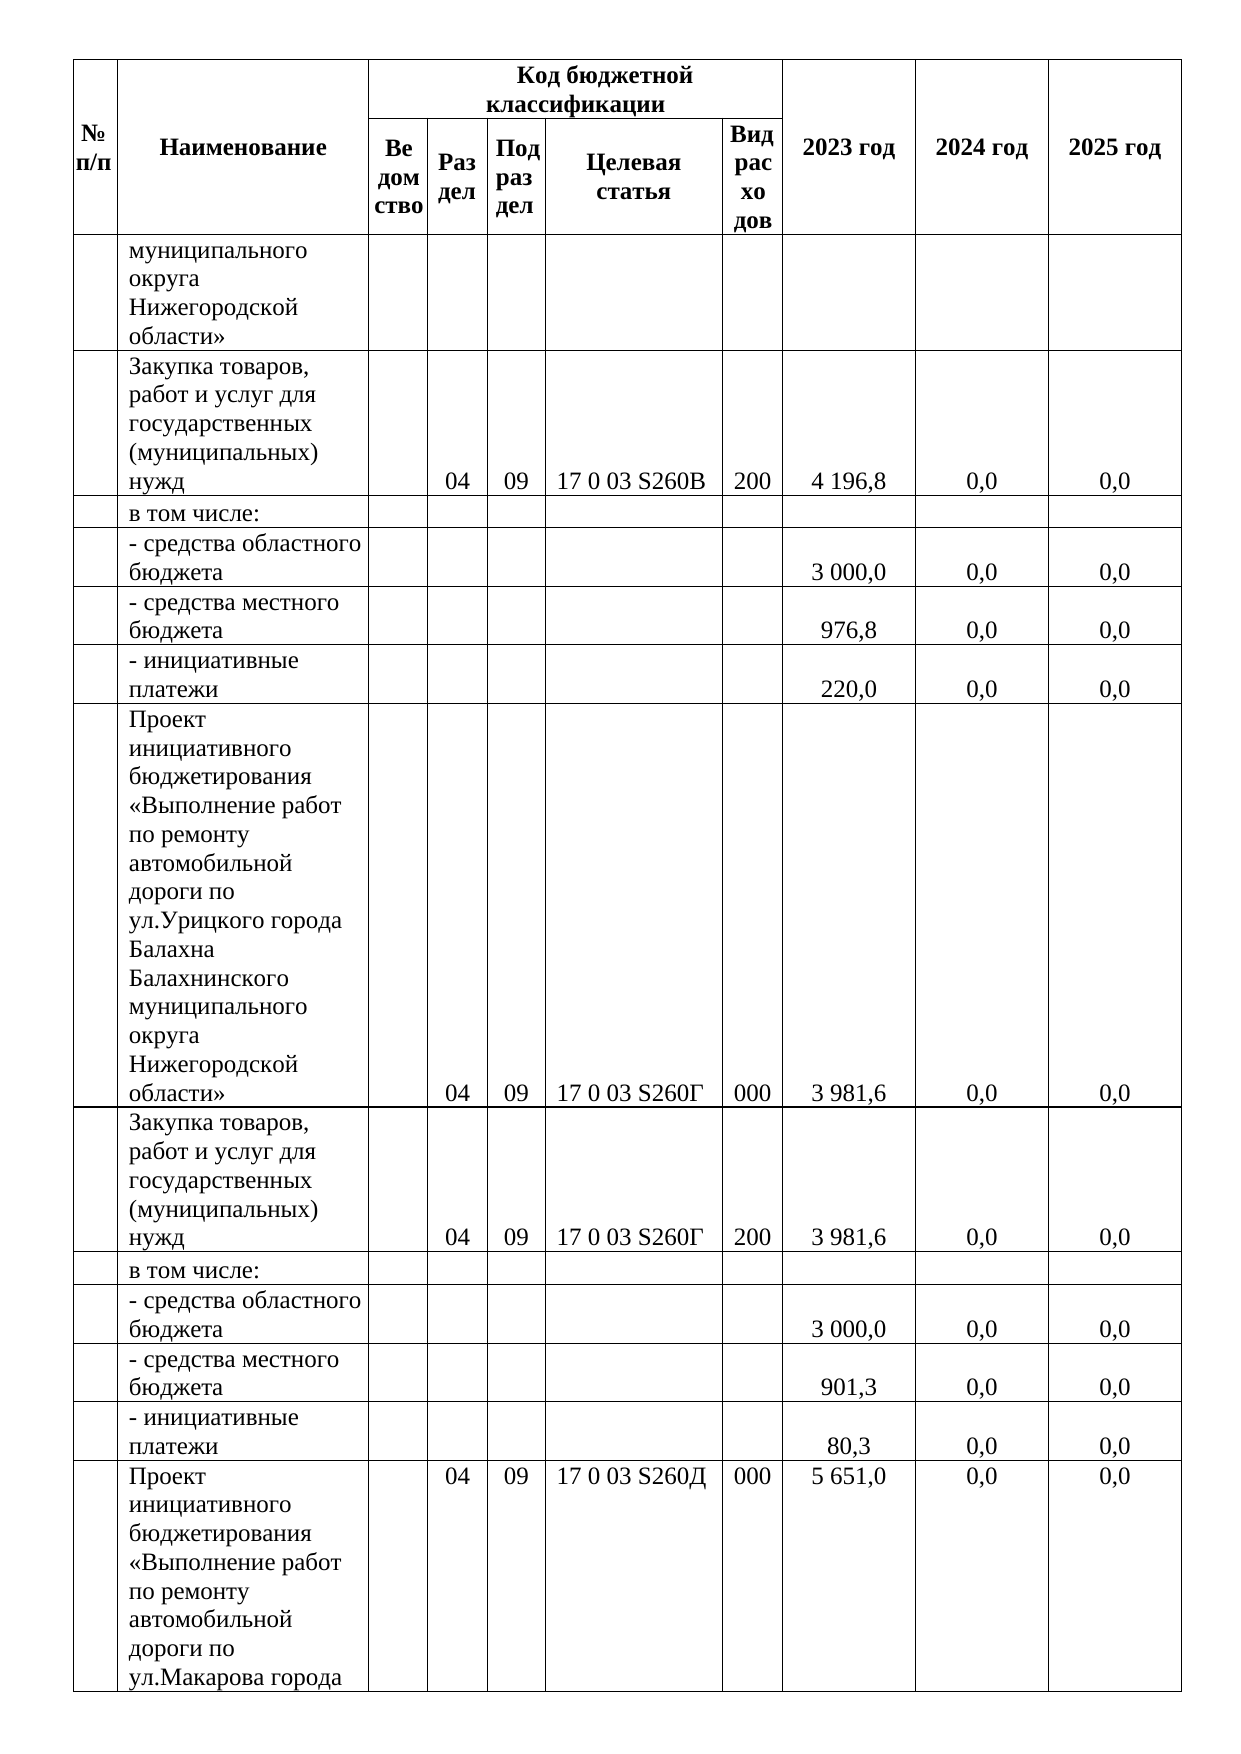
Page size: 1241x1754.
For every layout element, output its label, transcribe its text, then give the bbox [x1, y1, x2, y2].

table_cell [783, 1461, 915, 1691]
table_cell Целевая статья [546, 119, 722, 234]
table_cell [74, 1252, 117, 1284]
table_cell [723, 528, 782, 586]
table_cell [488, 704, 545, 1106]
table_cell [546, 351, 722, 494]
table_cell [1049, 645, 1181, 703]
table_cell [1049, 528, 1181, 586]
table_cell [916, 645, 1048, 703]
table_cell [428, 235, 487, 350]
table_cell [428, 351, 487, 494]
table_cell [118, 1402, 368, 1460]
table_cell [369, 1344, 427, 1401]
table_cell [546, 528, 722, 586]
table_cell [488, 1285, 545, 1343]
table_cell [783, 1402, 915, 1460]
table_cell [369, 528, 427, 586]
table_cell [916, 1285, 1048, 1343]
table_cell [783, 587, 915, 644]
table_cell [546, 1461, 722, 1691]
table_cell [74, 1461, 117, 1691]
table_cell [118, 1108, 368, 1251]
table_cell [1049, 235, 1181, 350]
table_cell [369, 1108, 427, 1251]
table_cell Вид рас хо дов [723, 119, 782, 234]
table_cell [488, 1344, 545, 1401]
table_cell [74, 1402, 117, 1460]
table_header 2025 год [1049, 60, 1181, 234]
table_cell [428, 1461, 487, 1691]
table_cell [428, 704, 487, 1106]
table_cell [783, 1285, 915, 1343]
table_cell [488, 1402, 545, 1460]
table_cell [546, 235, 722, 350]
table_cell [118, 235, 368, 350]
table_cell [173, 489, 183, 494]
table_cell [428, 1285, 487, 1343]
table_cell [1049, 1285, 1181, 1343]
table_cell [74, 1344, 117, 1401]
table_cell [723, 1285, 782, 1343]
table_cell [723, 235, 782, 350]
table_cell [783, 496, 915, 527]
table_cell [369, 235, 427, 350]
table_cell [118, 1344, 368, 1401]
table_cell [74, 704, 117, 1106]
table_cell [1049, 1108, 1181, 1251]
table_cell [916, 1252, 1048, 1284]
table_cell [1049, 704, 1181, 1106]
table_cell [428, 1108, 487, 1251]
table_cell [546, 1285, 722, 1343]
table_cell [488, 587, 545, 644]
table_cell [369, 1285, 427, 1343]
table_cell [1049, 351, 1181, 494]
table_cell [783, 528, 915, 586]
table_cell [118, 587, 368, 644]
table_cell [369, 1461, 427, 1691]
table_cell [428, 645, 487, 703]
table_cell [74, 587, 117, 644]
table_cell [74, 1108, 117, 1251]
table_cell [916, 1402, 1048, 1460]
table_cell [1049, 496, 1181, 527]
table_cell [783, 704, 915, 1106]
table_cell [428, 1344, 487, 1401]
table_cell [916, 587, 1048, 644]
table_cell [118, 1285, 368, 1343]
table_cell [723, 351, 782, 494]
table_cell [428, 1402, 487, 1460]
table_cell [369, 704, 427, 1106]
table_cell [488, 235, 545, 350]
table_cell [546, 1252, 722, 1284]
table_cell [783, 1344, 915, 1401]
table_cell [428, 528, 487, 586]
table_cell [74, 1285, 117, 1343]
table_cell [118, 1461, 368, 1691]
table_header Наименование [118, 60, 368, 234]
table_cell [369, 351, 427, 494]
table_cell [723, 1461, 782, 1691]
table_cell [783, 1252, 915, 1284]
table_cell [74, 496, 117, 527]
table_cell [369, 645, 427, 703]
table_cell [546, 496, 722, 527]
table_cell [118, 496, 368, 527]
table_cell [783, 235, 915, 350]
table_header Код бюджетной классификации [369, 60, 782, 118]
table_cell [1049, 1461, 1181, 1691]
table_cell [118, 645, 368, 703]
table_header 2023 год [783, 60, 915, 234]
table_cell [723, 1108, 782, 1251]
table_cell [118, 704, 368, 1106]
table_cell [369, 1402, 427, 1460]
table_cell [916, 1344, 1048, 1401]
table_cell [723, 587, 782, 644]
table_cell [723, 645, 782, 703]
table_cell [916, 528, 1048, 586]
table_header № п/п [74, 60, 117, 234]
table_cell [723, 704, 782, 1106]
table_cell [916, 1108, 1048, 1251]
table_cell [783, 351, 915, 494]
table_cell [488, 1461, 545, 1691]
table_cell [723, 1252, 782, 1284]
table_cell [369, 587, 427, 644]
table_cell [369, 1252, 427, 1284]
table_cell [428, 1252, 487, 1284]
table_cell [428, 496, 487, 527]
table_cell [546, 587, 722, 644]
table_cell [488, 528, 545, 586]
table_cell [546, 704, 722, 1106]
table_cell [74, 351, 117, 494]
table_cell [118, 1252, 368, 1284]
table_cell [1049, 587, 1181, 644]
table_cell Ве дом ство [369, 119, 427, 234]
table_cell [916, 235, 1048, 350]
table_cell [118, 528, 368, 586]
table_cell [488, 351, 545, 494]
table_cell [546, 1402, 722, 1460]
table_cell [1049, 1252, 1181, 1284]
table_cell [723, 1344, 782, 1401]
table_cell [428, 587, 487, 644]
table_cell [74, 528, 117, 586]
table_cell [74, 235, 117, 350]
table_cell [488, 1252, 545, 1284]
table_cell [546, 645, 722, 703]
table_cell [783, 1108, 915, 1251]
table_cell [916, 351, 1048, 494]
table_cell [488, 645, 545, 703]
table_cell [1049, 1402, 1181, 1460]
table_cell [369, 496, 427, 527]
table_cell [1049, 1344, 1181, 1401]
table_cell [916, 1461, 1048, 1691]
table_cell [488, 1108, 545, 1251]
table_header 2024 год [916, 60, 1048, 234]
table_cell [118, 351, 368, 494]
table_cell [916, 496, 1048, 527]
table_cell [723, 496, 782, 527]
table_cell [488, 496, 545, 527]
table_cell Раз дел [428, 119, 487, 234]
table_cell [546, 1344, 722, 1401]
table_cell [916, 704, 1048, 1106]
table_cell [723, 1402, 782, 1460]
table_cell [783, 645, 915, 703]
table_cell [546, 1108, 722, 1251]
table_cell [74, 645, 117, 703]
table_cell Под раз дел [488, 119, 545, 234]
